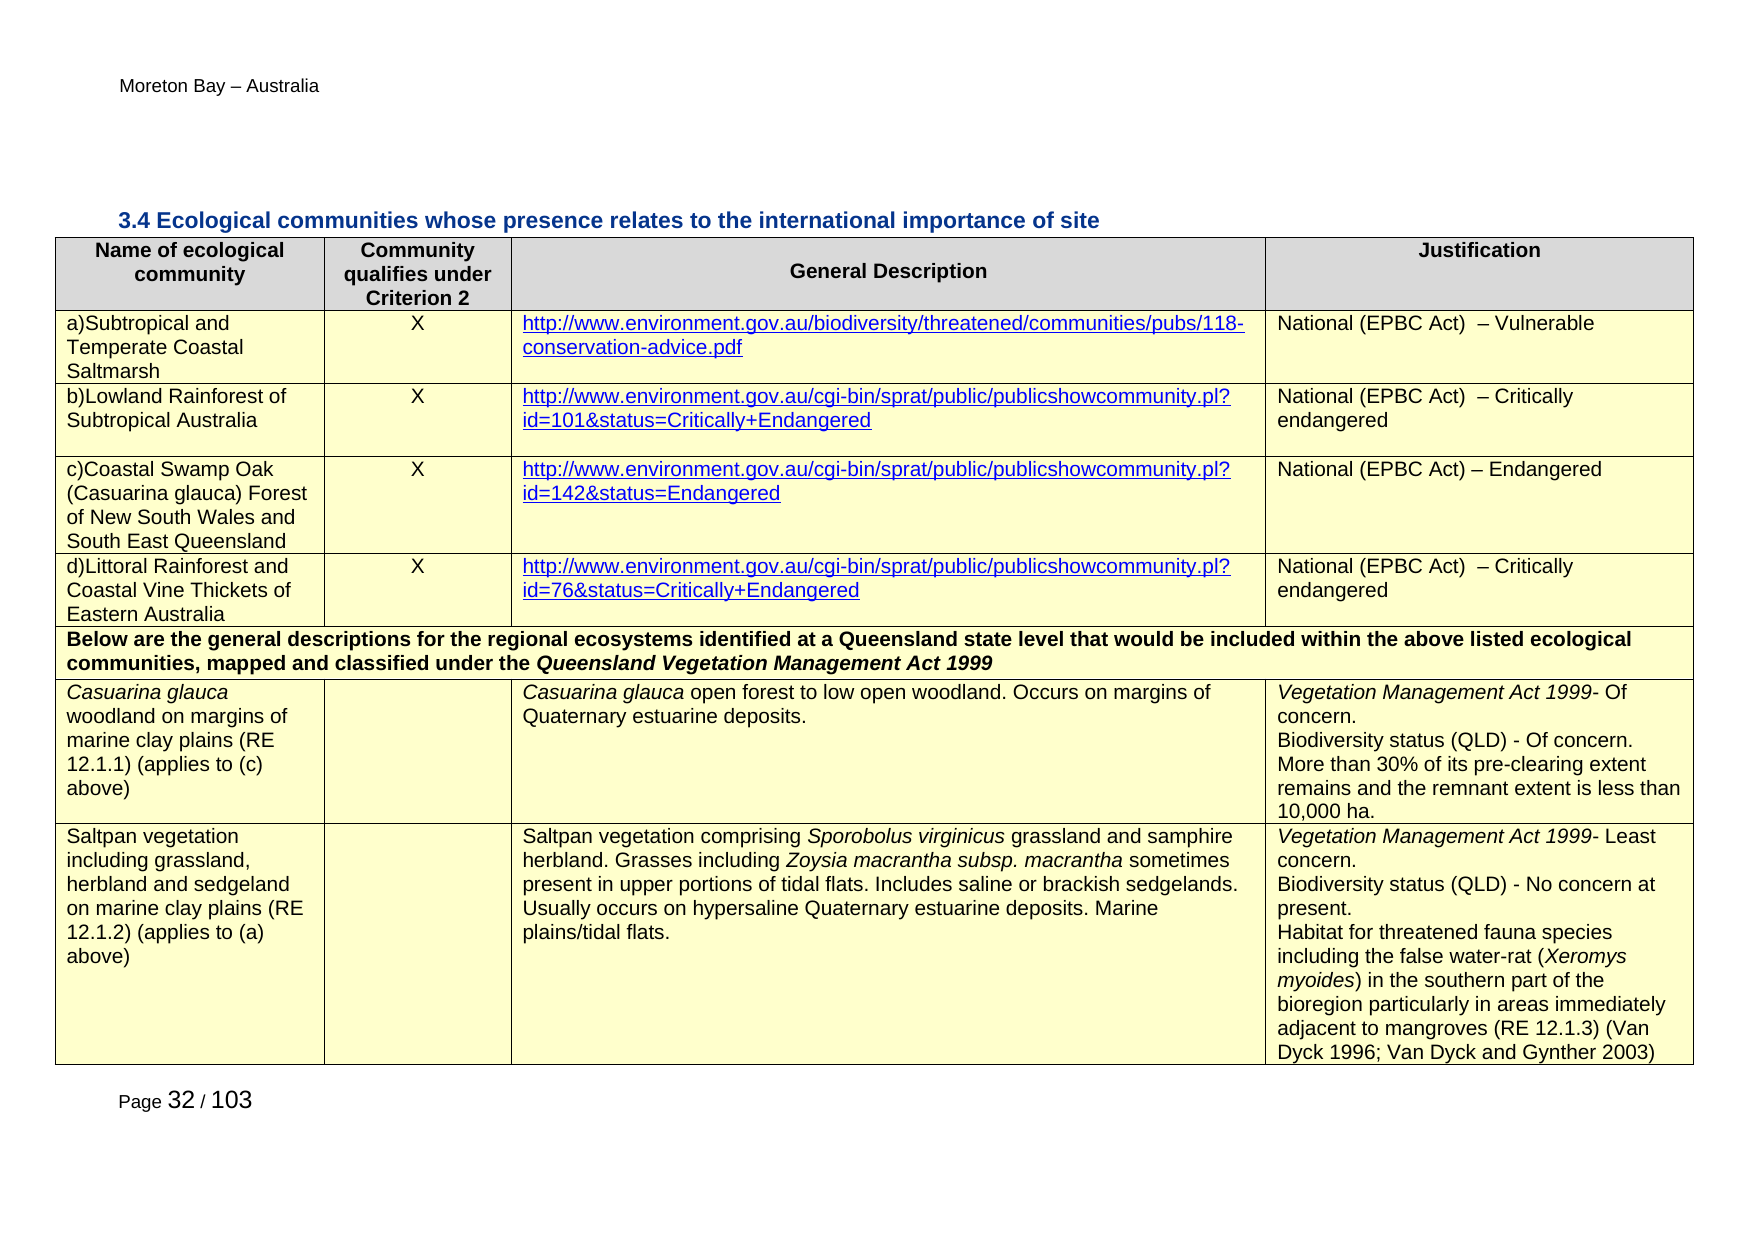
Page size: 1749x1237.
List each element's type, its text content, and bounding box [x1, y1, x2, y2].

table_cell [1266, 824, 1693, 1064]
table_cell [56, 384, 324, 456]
text 3.4 Ecological communities whose presence relates to the international importance of site [118, 207, 1631, 233]
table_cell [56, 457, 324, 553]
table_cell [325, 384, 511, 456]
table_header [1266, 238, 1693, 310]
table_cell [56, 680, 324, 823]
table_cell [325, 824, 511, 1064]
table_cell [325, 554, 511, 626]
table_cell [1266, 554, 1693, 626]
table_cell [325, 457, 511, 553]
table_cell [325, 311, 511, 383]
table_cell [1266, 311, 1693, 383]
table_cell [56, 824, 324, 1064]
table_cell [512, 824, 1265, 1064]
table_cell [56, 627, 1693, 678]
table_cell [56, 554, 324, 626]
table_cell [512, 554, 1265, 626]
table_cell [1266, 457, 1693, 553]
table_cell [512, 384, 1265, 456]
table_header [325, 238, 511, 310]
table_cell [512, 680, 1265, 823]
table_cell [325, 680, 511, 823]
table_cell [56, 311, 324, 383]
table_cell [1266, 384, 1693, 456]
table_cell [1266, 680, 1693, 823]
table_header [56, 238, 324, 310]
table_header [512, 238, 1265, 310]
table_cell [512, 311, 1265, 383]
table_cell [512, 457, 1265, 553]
